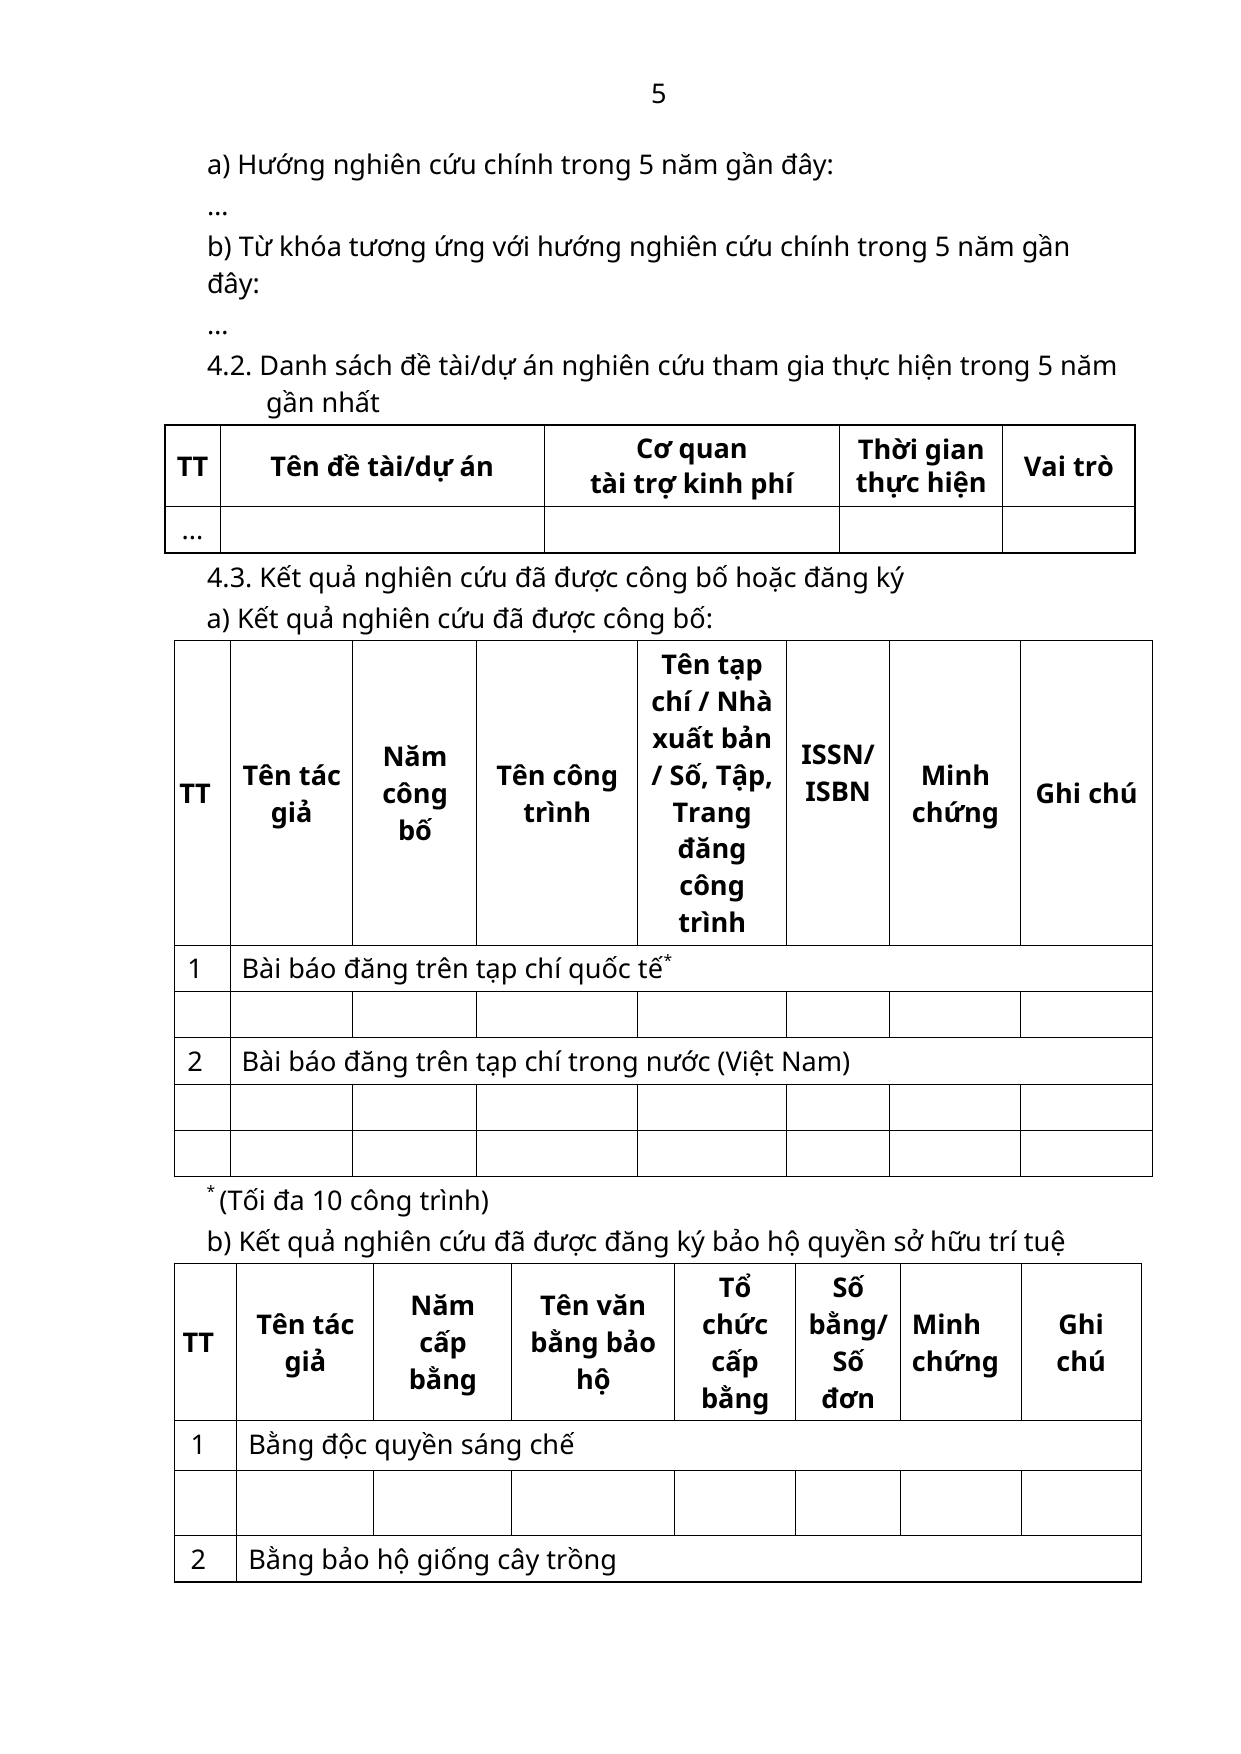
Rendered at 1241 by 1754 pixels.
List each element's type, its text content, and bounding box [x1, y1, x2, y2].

table_header ISSN/ISBN [787, 641, 889, 945]
table_cell [477, 1131, 637, 1176]
table_cell [175, 992, 230, 1037]
text b) Từ khóa tương ứng với hướng nghiên cứu chính trong 5 năm gần đây: [207, 227, 1122, 301]
table_cell [353, 1131, 476, 1176]
table_cell [1021, 1085, 1152, 1130]
table_header Tên tạp chí / Nhà xuất bản / Số, Tập, Trang đăng công trình [638, 641, 786, 945]
table_cell [890, 1085, 1020, 1130]
table_cell [477, 992, 637, 1037]
table_cell [512, 1471, 674, 1535]
text 4.2. Danh sách đề tài/dự án nghiên cứu tham gia thực hiện trong 5 năm gần nhất [207, 346, 1122, 420]
table_cell [638, 1085, 786, 1130]
table_header Số bằng/ Số đơn [796, 1264, 900, 1420]
table_cell [638, 1131, 786, 1176]
table_cell [890, 992, 1020, 1037]
table_cell Bằng bảo hộ giống cây trồng [237, 1536, 1141, 1581]
text … [207, 305, 1122, 342]
table_header TT [166, 426, 220, 506]
table_cell [787, 992, 889, 1037]
table_cell [545, 507, 839, 552]
text b) Kết quả nghiên cứu đã được đăng ký bảo hộ quyền sở hữu trí tuệ [205, 1222, 1122, 1259]
table_cell [890, 1131, 1020, 1176]
table_header Tên tác giả [231, 641, 352, 945]
table_cell [175, 1131, 230, 1176]
text … [207, 186, 1122, 223]
table_cell Bài báo đăng trên tạp chí quốc tế* [231, 946, 1152, 991]
table_cell [374, 1471, 511, 1535]
table_cell 2 [175, 1536, 236, 1581]
table_cell [175, 1471, 236, 1535]
table_cell [675, 1471, 795, 1535]
table_cell [787, 1085, 889, 1130]
table_header Ghi chú [1021, 641, 1152, 945]
table_cell [1022, 1471, 1141, 1535]
table_header Cơ quan tài trợ kinh phí [545, 426, 839, 506]
table_header Thời gian thực hiện [840, 426, 1002, 506]
table_header Tên tác giả [237, 1264, 373, 1420]
table_header Năm công bố [353, 641, 476, 945]
table_cell 1 [175, 946, 230, 991]
table_header Năm cấp bằng [374, 1264, 511, 1420]
table_header TT [175, 641, 230, 945]
table_cell [1021, 992, 1152, 1037]
table_cell [237, 1471, 373, 1535]
table_cell ... [166, 507, 220, 552]
table_cell [796, 1471, 900, 1535]
table_header Vai trò [1003, 426, 1134, 506]
text 4.3. Kết quả nghiên cứu đã được công bố hoặc đăng ký [207, 558, 1122, 595]
text * (Tối đa 10 công trình) [205, 1181, 1122, 1218]
table_cell [1021, 1131, 1152, 1176]
table_header Ghi chú [1022, 1264, 1141, 1420]
table_cell [353, 1085, 476, 1130]
table_cell [1003, 507, 1134, 552]
table_cell [901, 1471, 1021, 1535]
table_header Tên công trình [477, 641, 637, 945]
table_cell [231, 1131, 352, 1176]
table_header Minh chứng [890, 641, 1020, 945]
table_header Tên đề tài/dự án [221, 426, 544, 506]
table_header TT [175, 1264, 236, 1420]
text a) Hướng nghiên cứu chính trong 5 năm gần đây: [207, 145, 1122, 182]
table_cell [175, 1085, 230, 1130]
table_cell [221, 507, 544, 552]
table_cell [231, 992, 352, 1037]
table_header Tổ chức cấp bằng [675, 1264, 795, 1420]
table_cell [231, 1085, 352, 1130]
table_cell [787, 1131, 889, 1176]
table_cell 1 [175, 1421, 236, 1469]
text a) Kết quả nghiên cứu đã được công bố: [205, 599, 1122, 636]
table_cell Bằng độc quyền sáng chế [237, 1421, 1141, 1469]
table_cell [840, 507, 1002, 552]
table_cell [477, 1085, 637, 1130]
table_cell 2 [175, 1038, 230, 1083]
table_cell [353, 992, 476, 1037]
table_cell Bài báo đăng trên tạp chí trong nước (Việt Nam) [231, 1038, 1152, 1083]
table_cell [638, 992, 786, 1037]
table_header Minh chứng [901, 1264, 1021, 1420]
table_header Tên văn bằng bảo hộ [512, 1264, 674, 1420]
